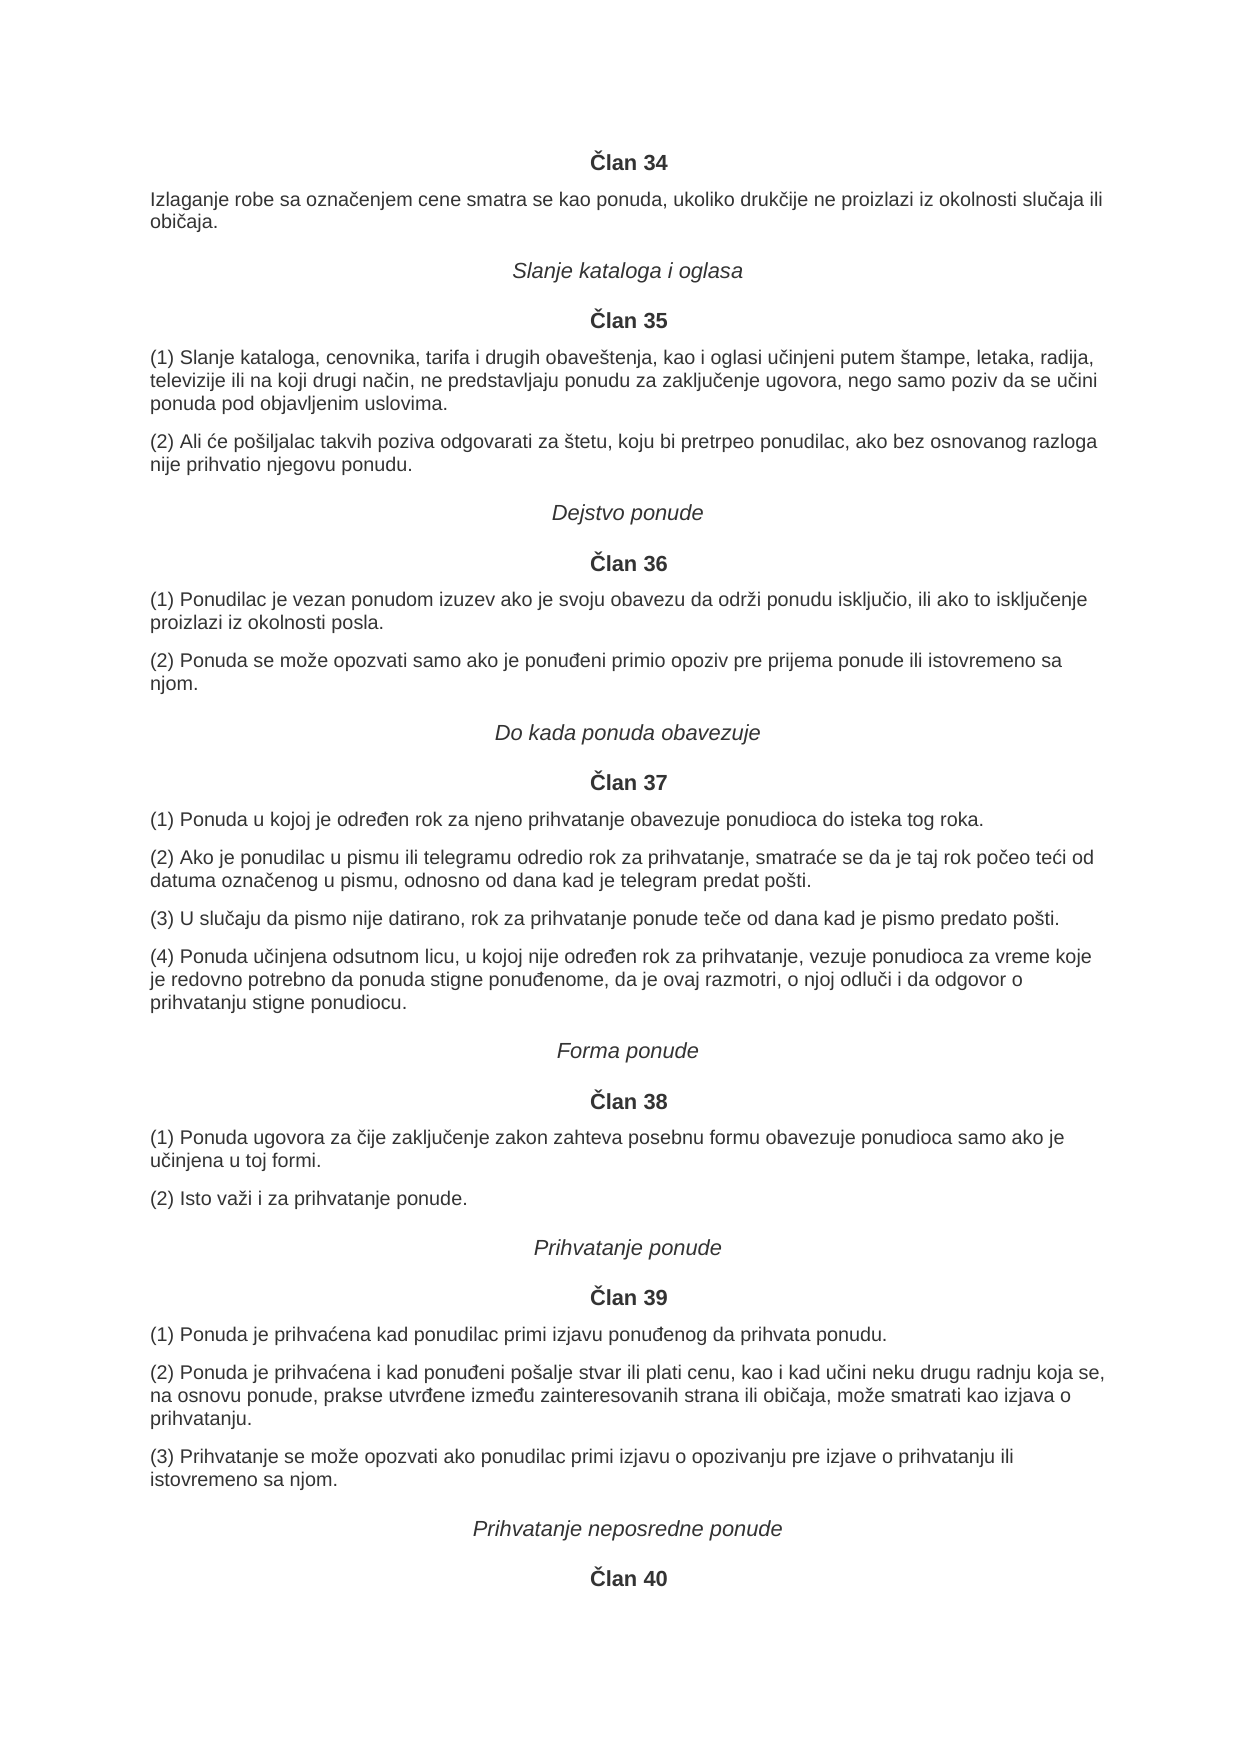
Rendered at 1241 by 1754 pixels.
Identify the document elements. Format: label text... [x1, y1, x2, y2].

text Član 40 [150, 1566, 1107, 1591]
text (1) Ponudilac je vezan ponudom izuzev ako je svoju obavezu da održi ponudu isključio, ili ako to isključenje proizlazi iz okolnosti posla. [150, 588, 1107, 633]
text Dejstvo ponude [150, 500, 1107, 525]
text Član 36 [150, 550, 1107, 576]
text Prihvatanje neposredne ponude [150, 1515, 1107, 1541]
text Član 37 [150, 770, 1107, 795]
text Slanje kataloga i oglasa [150, 258, 1107, 283]
text (3) U slučaju da pismo nije datirano, rok za prihvatanje ponude teče od dana kad je pismo predato pošti. [150, 907, 1107, 929]
text Forma ponude [150, 1038, 1107, 1063]
text (2) Ponuda je prihvaćena i kad ponuđeni pošalje stvar ili plati cenu, kao i kad učini neku drugu radnju koja se, na osnovu ponude, prakse utvrđene između zainteresovanih strana ili običaja, može smatrati kao izjava o prihvatanju. [150, 1361, 1107, 1429]
text (1) Ponuda je prihvaćena kad ponudilac primi izjavu ponuđenog da prihvata ponudu. [150, 1323, 1107, 1346]
text Član 35 [150, 308, 1107, 333]
text (1) Slanje kataloga, cenovnika, tarifa i drugih obaveštenja, kao i oglasi učinjeni putem štampe, letaka, radija, televizije ili na koji drugi način, ne predstavljaju ponudu za zaključenje ugovora, nego samo poziv da se učini ponuda pod objavljenim uslovima. [150, 346, 1107, 414]
text (3) Prihvatanje se može opozvati ako ponudilac primi izjavu o opozivanju pre izjave o prihvatanju ili istovremeno sa njom. [150, 1445, 1107, 1490]
text (2) Ali će pošiljalac takvih poziva odgovarati za štetu, koju bi pretrpeo ponudilac, ako bez osnovanog razloga nije prihvatio njegovu ponudu. [150, 430, 1107, 475]
text (1) Ponuda u kojoj je određen rok za njeno prihvatanje obavezuje ponudioca do isteka tog roka. [150, 807, 1107, 830]
text Prihvatanje ponude [150, 1235, 1107, 1260]
text Izlaganje robe sa označenjem cene smatra se kao ponuda, ukoliko drukčije ne proizlazi iz okolnosti slučaja ili običaja. [150, 188, 1107, 233]
text Član 39 [150, 1285, 1107, 1310]
text (2) Ponuda se može opozvati samo ako je ponuđeni primio opoziv pre prijema ponude ili istovremeno sa njom. [150, 649, 1107, 694]
text Do kada ponuda obavezuje [150, 719, 1107, 745]
text (1) Ponuda ugovora za čije zaključenje zakon zahteva posebnu formu obavezuje ponudioca samo ako je učinjena u toj formi. [150, 1126, 1107, 1172]
text (4) Ponuda učinjena odsutnom licu, u kojoj nije određen rok za prihvatanje, vezuje ponudioca za vreme koje je redovno potrebno da ponuda stigne ponuđenome, da je ovaj razmotri, o njoj odluči i da odgovor o prihvatanju stigne ponudiocu. [150, 945, 1107, 1013]
text Član 38 [150, 1088, 1107, 1114]
text (2) Isto važi i za prihvatanje ponude. [150, 1187, 1107, 1210]
text Član 34 [150, 150, 1107, 175]
text (2) Ako je ponudilac u pismu ili telegramu odredio rok za prihvatanje, smatraće se da je taj rok počeo teći od datuma označenog u pismu, odnosno od dana kad je telegram predat pošti. [150, 846, 1107, 891]
